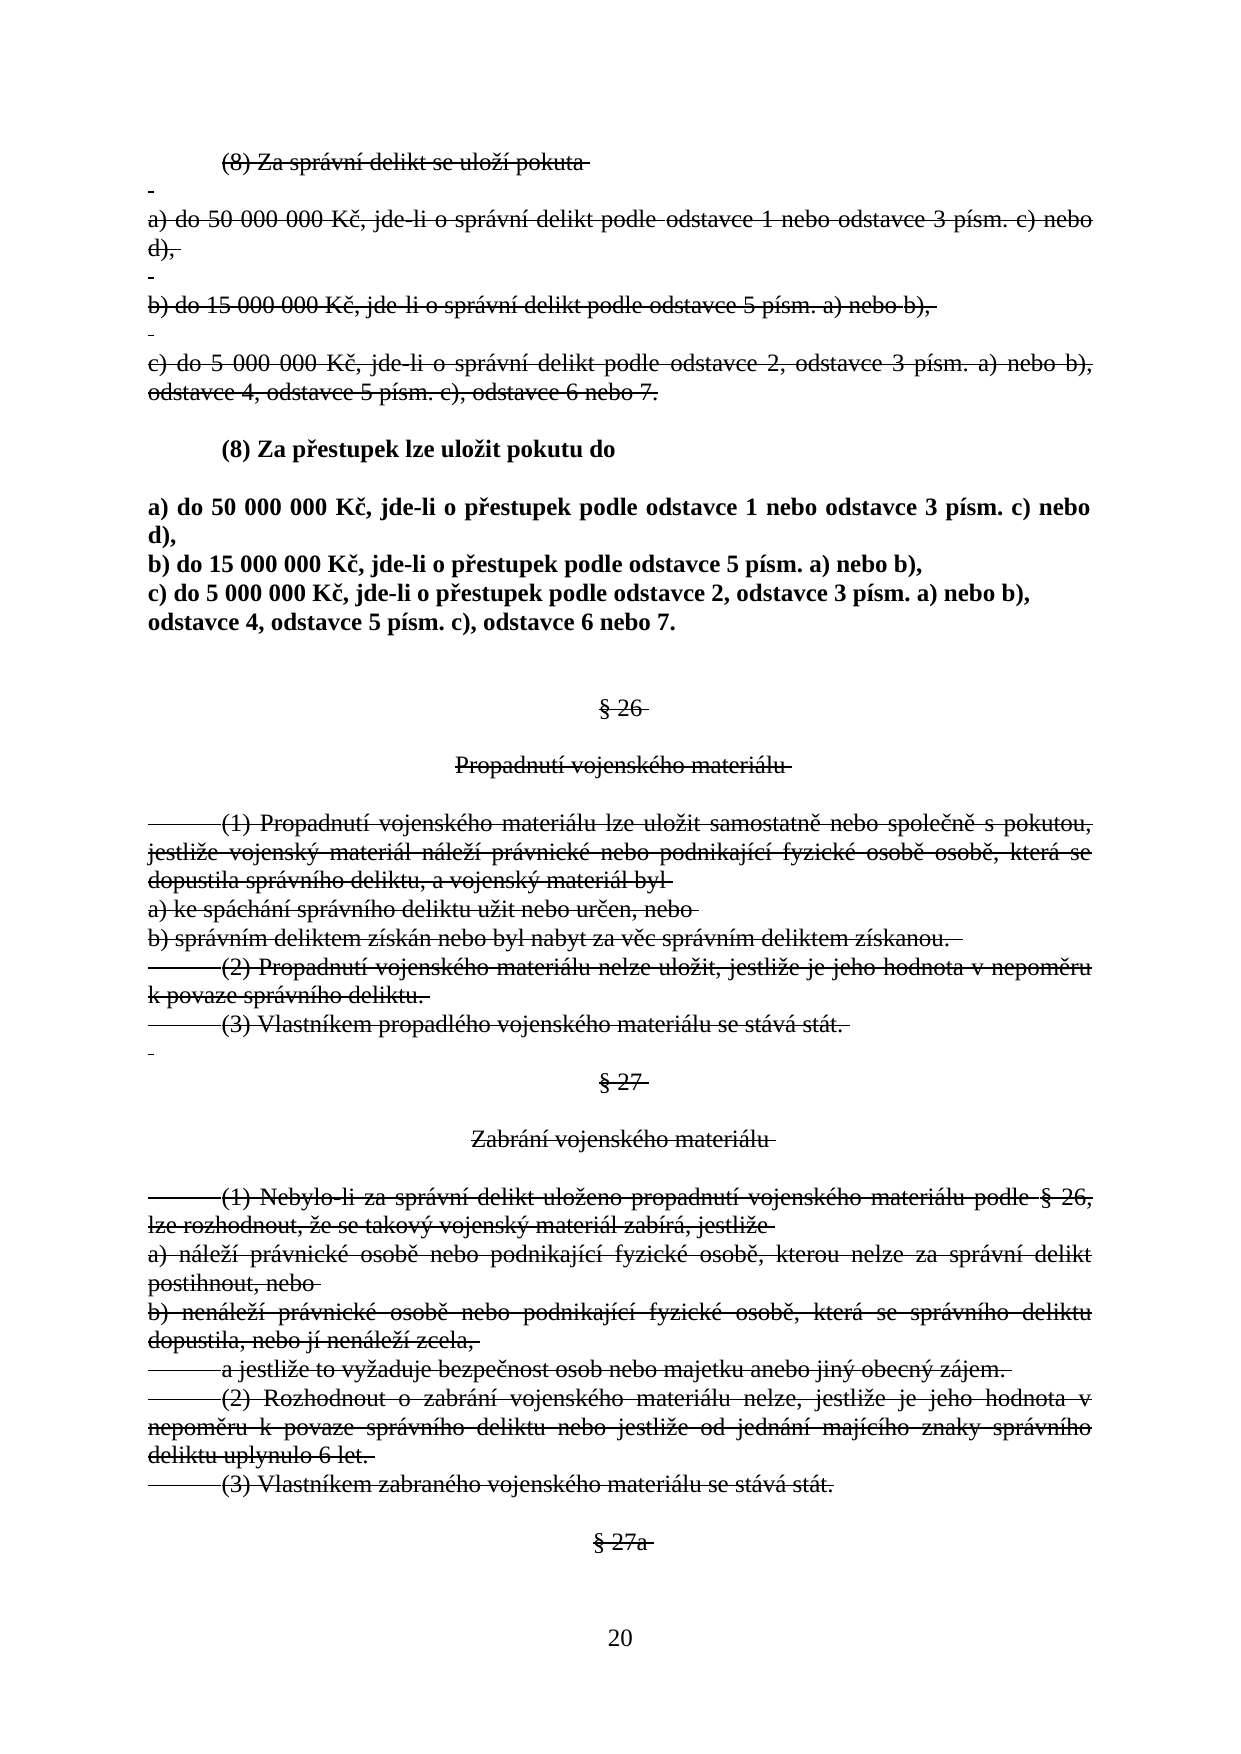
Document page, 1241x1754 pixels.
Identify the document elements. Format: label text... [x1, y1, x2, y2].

text § 26 [148, 693, 1092, 722]
text b) do 15 000 000 Kč, jde-li o přestupek podle odstavce 5 písm. a) nebo b), [148, 549, 1092, 578]
text c) do 5 000 000 Kč, jde-li o přestupek podle odstavce 2, odstavce 3 písm. a) nebo b), odstavce 4, odstavce 5 písm. c), odstavce 6 nebo 7. [148, 578, 1092, 636]
text (1) Propadnutí vojenského materiálu lze uložit samostatně nebo společně s pokutou, jestliže vojenský materiál náleží právnické nebo podnikající fyzické osobě osobě, která se dopustila správního deliktu, a vojenský materiál byl [148, 825, 1092, 852]
text § 27a [148, 1527, 1092, 1556]
text c) do 5 000 000 Kč, jde-li o správní delikt podle odstavce 2, odstavce 3 písm. a) nebo b), odstavce 4, odstavce 5 písm. c), odstavce 6 nebo 7. [148, 365, 1092, 406]
text § 27 [148, 1067, 1092, 1096]
text (2) Rozhodnout o zabrání vojenského materiálu nelze, jestliže je jeho hodnota v nepoměru k povaze správního deliktu nebo jestliže od jednání majícího znaky správního deliktu uplynulo 6 let. [148, 1400, 1092, 1427]
text a) ke spáchání správního deliktu užit nebo určen, nebo [148, 894, 1092, 923]
text b) nenáleží právnické osobě nebo podnikající fyzické osobě, která se správního deliktu dopustila, nebo jí nenáleží zcela, [148, 1297, 1092, 1312]
text (2) Propadnutí vojenského materiálu nelze uložit, jestliže je jeho hodnota v nepoměru k povaze správního deliktu. [148, 952, 1092, 967]
text (3) Vlastníkem zabraného vojenského materiálu se stává stát. [148, 1469, 1092, 1498]
text c) do 5 000 000 Kč, jde-li o správní delikt podle odstavce 2, odstavce 3 písm. a) nebo b), odstavce 4, odstavce 5 písm. c), odstavce 6 nebo 7. [148, 348, 1092, 364]
text (1) Propadnutí vojenského materiálu lze uložit samostatně nebo společně s pokutou, jestliže vojenský materiál náleží právnické nebo podnikající fyzické osobě osobě, která se dopustila správního deliktu, a vojenský materiál byl [148, 854, 1092, 894]
text a jestliže to vyžaduje bezpečnost osob nebo majetku anebo jiný obecný zájem. [148, 1354, 1092, 1383]
text (1) Propadnutí vojenského materiálu lze uložit samostatně nebo společně s pokutou, jestliže vojenský materiál náleží právnické nebo podnikající fyzické osobě osobě, která se dopustila správního deliktu, a vojenský materiál byl [148, 808, 1092, 824]
text b) nenáleží právnické osobě nebo podnikající fyzické osobě, která se správního deliktu dopustila, nebo jí nenáleží zcela, [148, 1314, 1092, 1354]
text (2) Rozhodnout o zabrání vojenského materiálu nelze, jestliže je jeho hodnota v nepoměru k povaze správního deliktu nebo jestliže od jednání majícího znaky správního deliktu uplynulo 6 let. [148, 1429, 1092, 1469]
text b) správním deliktem získán nebo byl nabyt za věc správním deliktem získanou. [148, 923, 1092, 952]
text a) náleží právnické osobě nebo podnikající fyzické osobě, kterou nelze za správní delikt postihnout, nebo [148, 1256, 1092, 1297]
text (2) Propadnutí vojenského materiálu nelze uložit, jestliže je jeho hodnota v nepoměru k povaze správního deliktu. [148, 968, 1092, 1009]
text (8) Za přestupek lze uložit pokutu do [148, 434, 1092, 463]
text (1) Nebylo-li za správní delikt uloženo propadnutí vojenského materiálu podle § 26, lze rozhodnout, že se takový vojenský materiál zabírá, jestliže [148, 1182, 1092, 1239]
text (8) Za správní delikt se uloží pokuta [148, 147, 1092, 176]
text (3) Vlastníkem propadlého vojenského materiálu se stává stát. [148, 1009, 1092, 1038]
text a) do 50 000 000 Kč, jde-li o správní delikt podle odstavce 1 nebo odstavce 3 písm. c) nebo d), [148, 204, 1092, 262]
text a) do 50 000 000 Kč, jde-li o přestupek podle odstavce 1 nebo odstavce 3 písm. c) nebo d), [148, 492, 1092, 549]
text Propadnutí vojenského materiálu [148, 751, 1092, 779]
text b) do 15 000 000 Kč, jde-li o správní delikt podle odstavce 5 písm. a) nebo b), [148, 291, 1092, 319]
text (2) Rozhodnout o zabrání vojenského materiálu nelze, jestliže je jeho hodnota v nepoměru k povaze správního deliktu nebo jestliže od jednání majícího znaky správního deliktu uplynulo 6 let. [148, 1383, 1092, 1399]
text a) náleží právnické osobě nebo podnikající fyzické osobě, kterou nelze za správní delikt postihnout, nebo [148, 1239, 1092, 1255]
text Zabrání vojenského materiálu [148, 1124, 1092, 1153]
